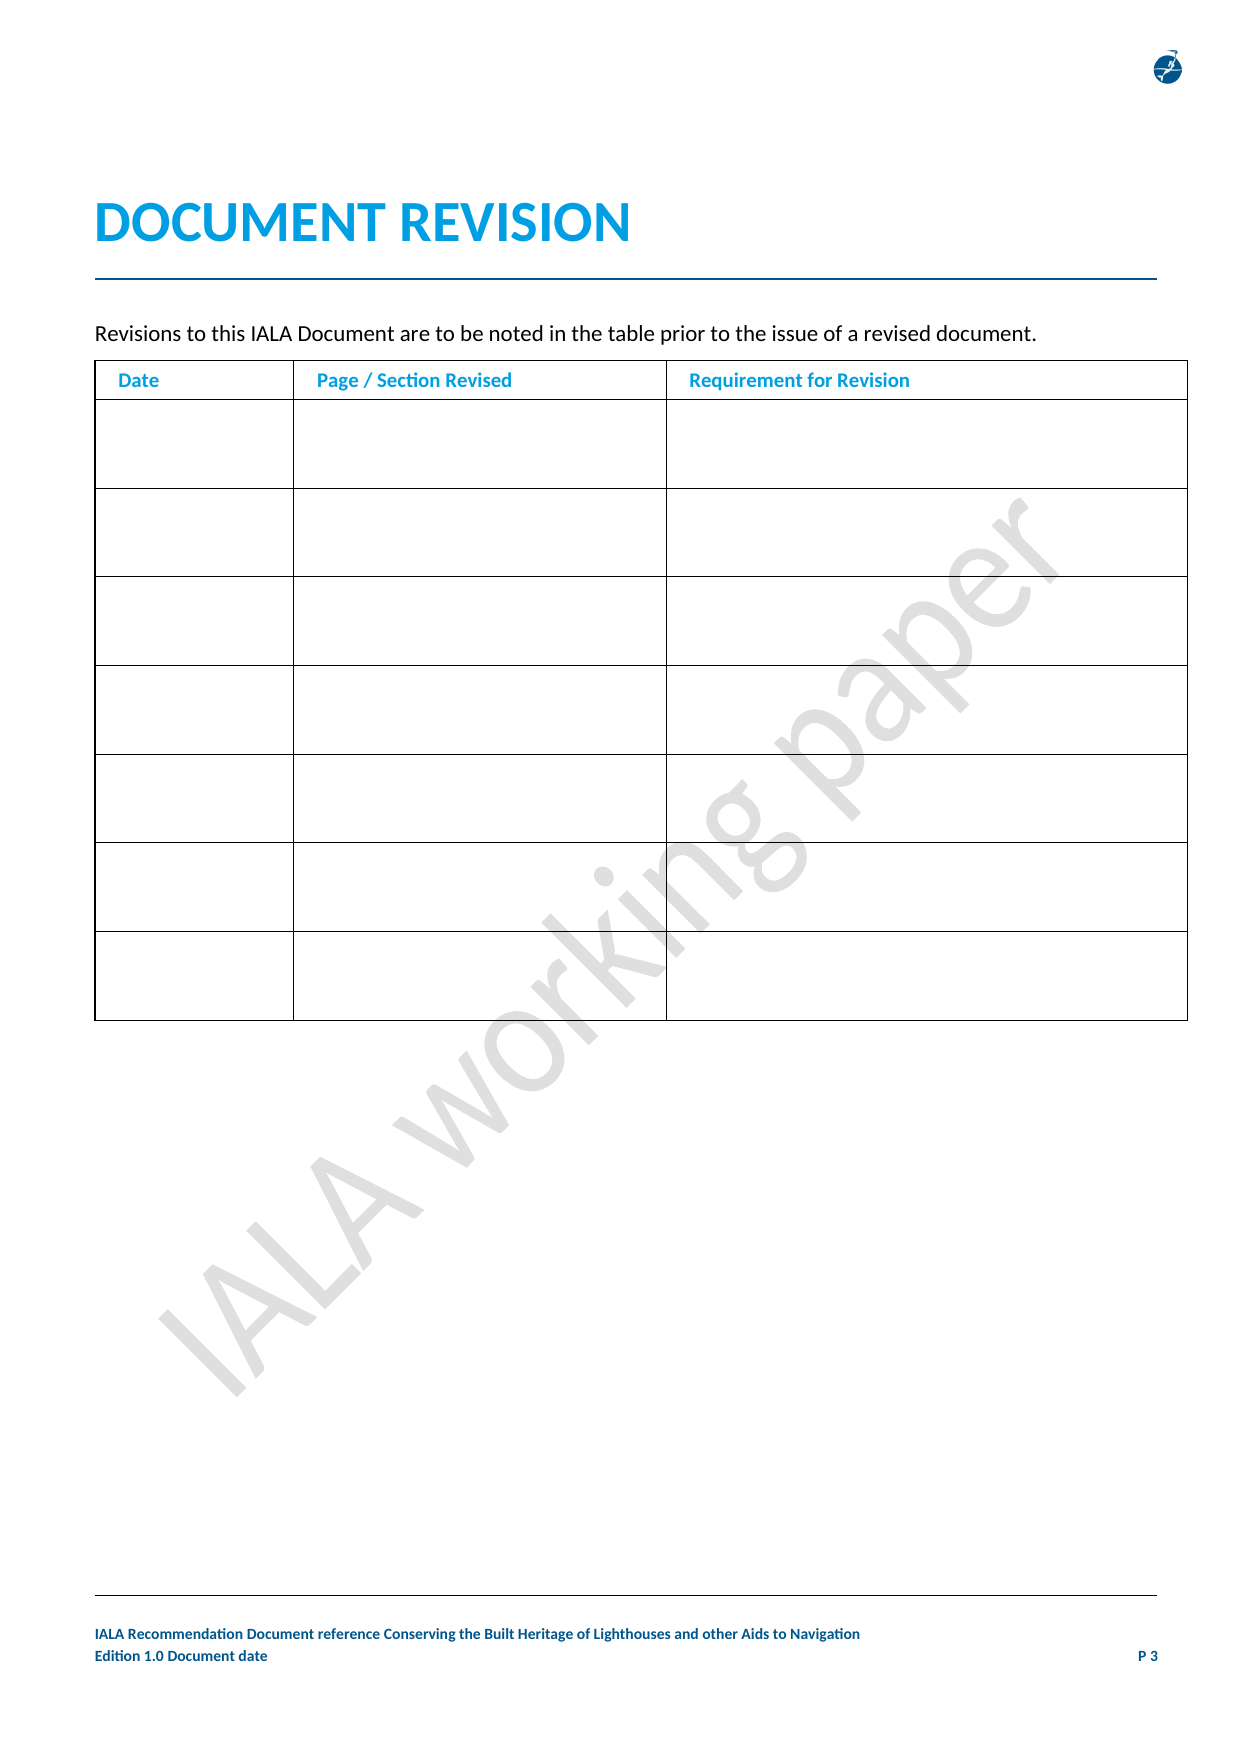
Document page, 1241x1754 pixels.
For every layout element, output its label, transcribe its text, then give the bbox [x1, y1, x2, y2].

table_cell [96, 843, 293, 931]
table_cell [667, 400, 1187, 488]
table_cell [294, 400, 666, 488]
table_cell [667, 489, 1187, 576]
table_cell [96, 489, 293, 576]
table_cell [96, 400, 293, 488]
table_cell [667, 932, 1187, 1019]
text Revisions to this IALA Document are to be noted in the table prior to the issue of a revised document. [94, 319, 1157, 347]
table_cell [294, 932, 666, 1019]
table_cell [96, 666, 293, 753]
table_cell [667, 666, 1187, 753]
table_cell [96, 932, 293, 1019]
table_header Requirement for Revision [667, 361, 1187, 399]
table_cell [294, 755, 666, 842]
table_header Page / Section Revised [294, 361, 666, 399]
table_cell [96, 755, 293, 842]
table_cell [667, 577, 1187, 665]
table_cell [96, 577, 293, 665]
table_header Date [96, 361, 293, 399]
table_cell [294, 489, 666, 576]
table_cell [667, 843, 1187, 931]
table_cell [667, 755, 1187, 842]
table_cell [294, 666, 666, 753]
table_cell [294, 577, 666, 665]
picture [1122, 0, 1241, 119]
table_cell [294, 843, 666, 931]
